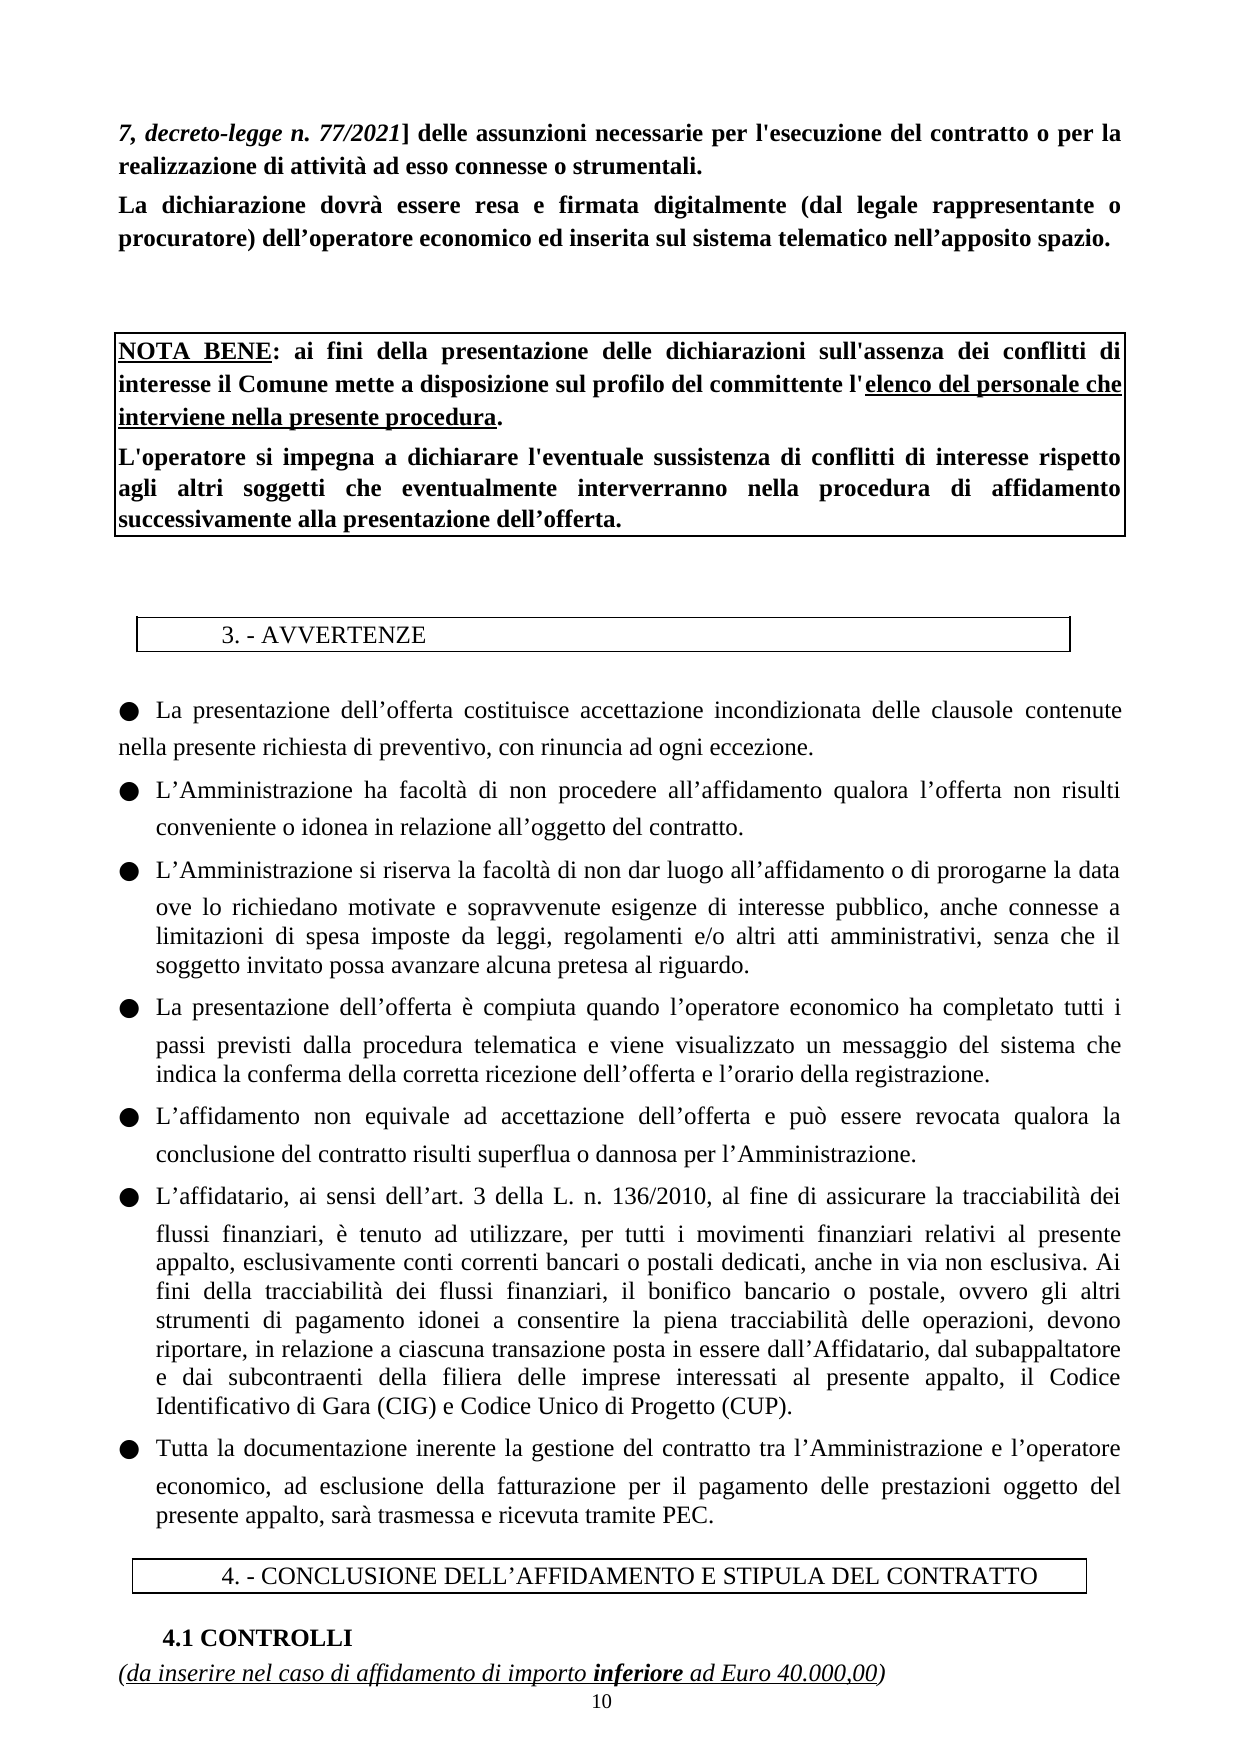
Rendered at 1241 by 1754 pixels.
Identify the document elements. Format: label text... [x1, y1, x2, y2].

text L'operatore si impegna a dichiarare l'eventuale sussistenza di conflitti di interesse rispetto agli altri soggetti che eventualmente interverranno nella procedura di affidamento successivamente alla presentazione dell’offerta. [116, 438, 1124, 535]
list Tutta la documentazione inerente la gestione del contratto tra l’Amministrazione e l’operatore economico, ad esclusione della fatturazione per il pagamento delle prestazioni oggetto del presente appalto, sarà trasmessa e ricevuta tramite PEC. [118, 1420, 1122, 1529]
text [118, 118, 1122, 180]
list L’affidamento non equivale ad accettazione dell’offerta e può essere revocata qualora la conclusione del contratto risulti superflua o dannosa per l’Amministrazione. [118, 1087, 1122, 1167]
text NOTA BENE: ai fini della presentazione delle dichiarazioni sull'assenza dei conflitti di interesse il Comune mette a disposizione sul profilo del committente l'elenco del personale che interviene nella presente procedura. [116, 334, 1124, 431]
subtitle 3. - AVVERTENZE [138, 618, 1069, 651]
subtitle 4.1 CONTROLLI [162, 1623, 1048, 1651]
text (da inserire nel caso di affidamento di importo inferiore ad Euro 40.000,00) [118, 1658, 1122, 1686]
text La dichiarazione dovrà essere resa e firmata digitalmente (dal legale rappresentante o procuratore) dell’operatore economico ed inserita sul sistema telematico nell’apposito spazio. [118, 190, 1122, 252]
list La presentazione dell’offerta è compiuta quando l’operatore economico ha completato tutti i passi previsti dalla procedura telematica e viene visualizzato un messaggio del sistema che indica la conferma della corretta ricezione dell’offerta e l’orario della registrazione. [118, 979, 1122, 1087]
list La presentazione dell’offerta costituisce accettazione incondizionata delle clausole contenute nella presente richiesta di preventivo, con rinuncia ad ogni eccezione. [118, 681, 1122, 761]
list L’affidatario, ai sensi dell’art. 3 della L. n. 136/2010, al fine di assicurare la tracciabilità dei flussi finanziari, è tenuto ad utilizzare, per tutti i movimenti finanziari relativi al presente appalto, esclusivamente conti correnti bancari o postali dedicati, anche in via non esclusiva. Ai fini della tracciabilità dei flussi finanziari, il bonifico bancario o postale, ovvero gli altri strumenti di pagamento idonei a consentire la piena tracciabilità delle operazioni, devono riportare, in relazione a ciascuna transazione posta in essere dall’Affidatario, dal subappaltatore e dai subcontraenti della filiera delle imprese interessati al presente appalto, il Codice Identificativo di Gara (CIG) e Codice Unico di Progetto (CUP). [118, 1167, 1122, 1420]
list L’Amministrazione ha facoltà di non procedere all’affidamento qualora l’offerta non risulti conveniente o idonea in relazione all’oggetto del contratto. [118, 761, 1122, 841]
subtitle 4. - CONCLUSIONE DELL’AFFIDAMENTO E STIPULA DEL CONTRATTO [133, 1560, 1086, 1592]
list L’Amministrazione si riserva la facoltà di non dar luogo all’affidamento o di prorogarne la data ove lo richiedano motivate e sopravvenute esigenze di interesse pubblico, anche connesse a limitazioni di spesa imposte da leggi, regolamenti e/o altri atti amministrativi, senza che il soggetto invitato possa avanzare alcuna pretesa al riguardo. [118, 841, 1122, 979]
